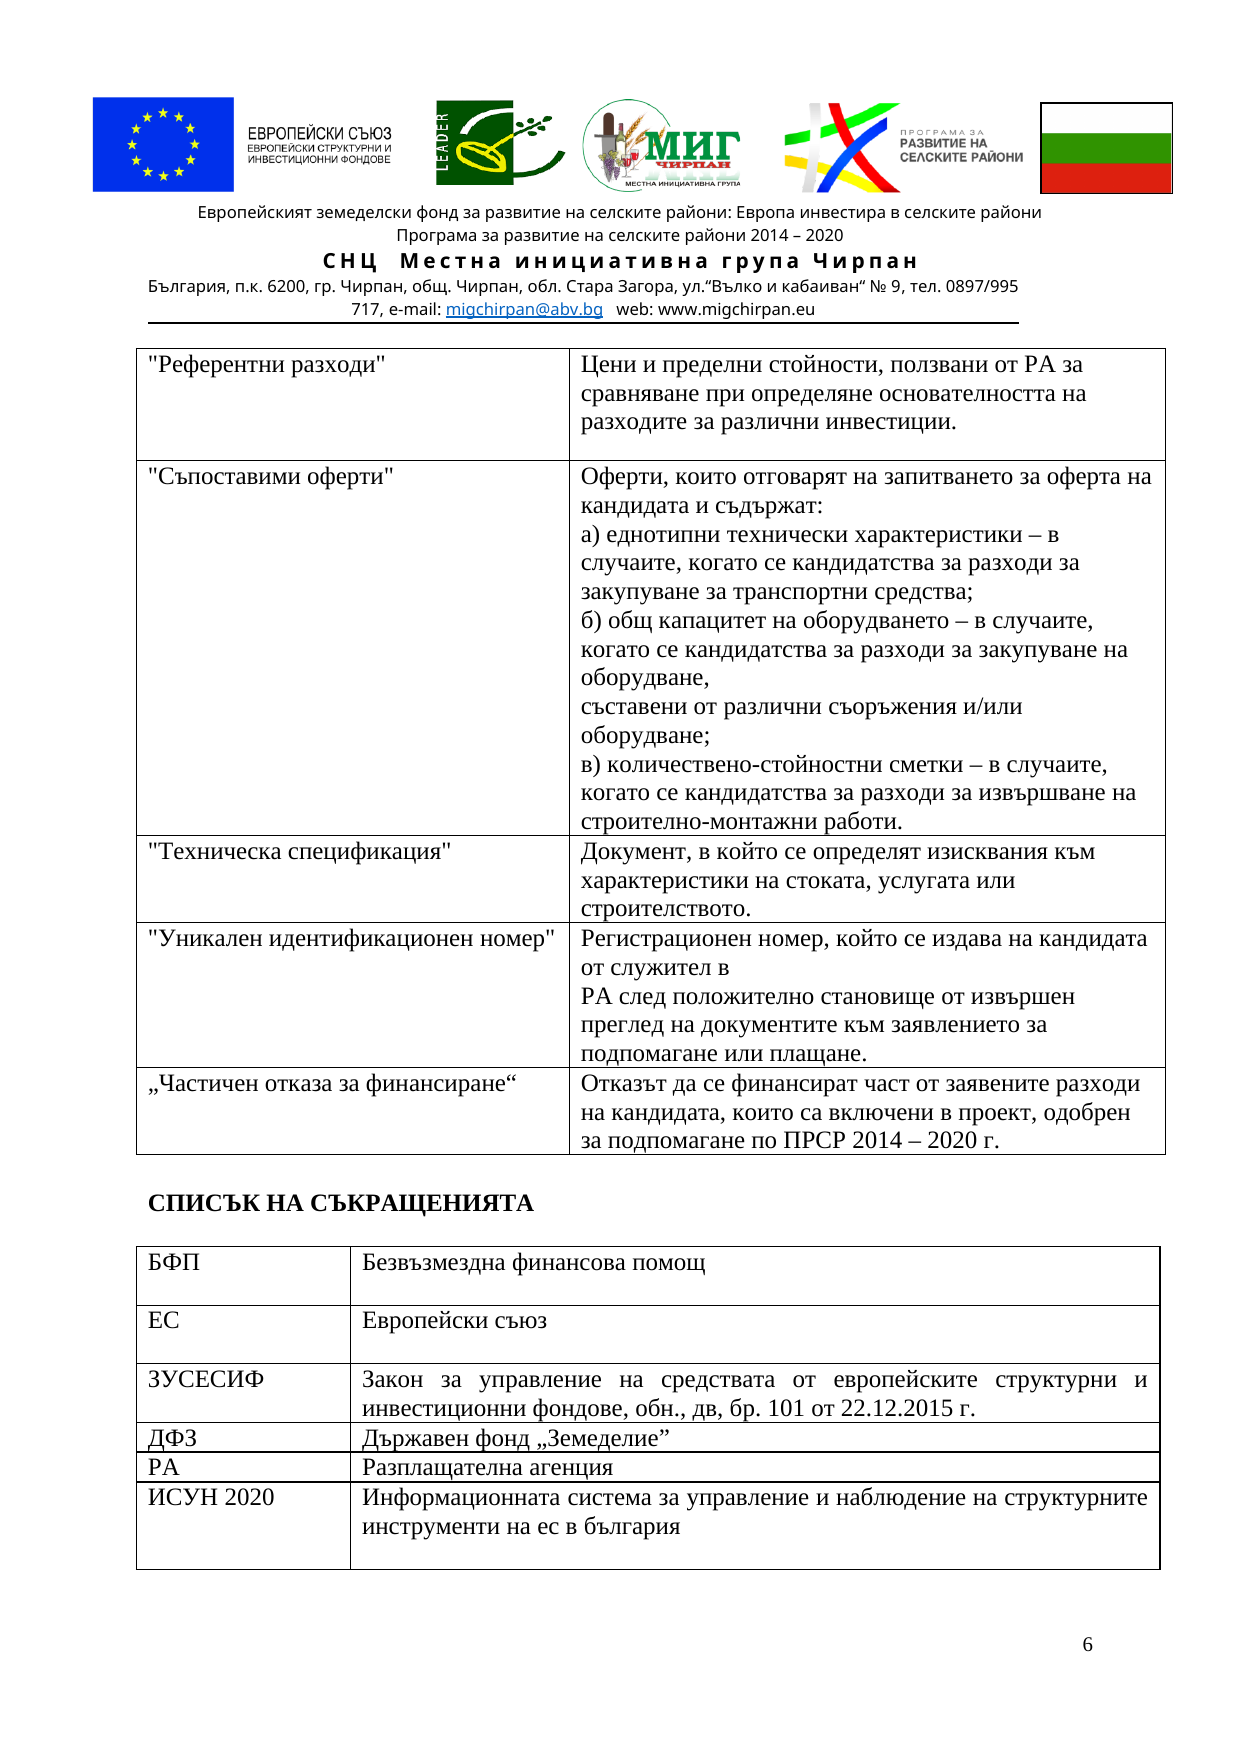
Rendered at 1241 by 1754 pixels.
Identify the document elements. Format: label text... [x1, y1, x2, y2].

picture [436, 100, 569, 185]
table_cell ЗУСЕСИФ [137, 1364, 350, 1422]
table_cell РА [137, 1453, 350, 1481]
table_cell Документ, в който се определят изисквания към характеристики на стоката, услугата или строителството. [570, 836, 1165, 922]
table_header Безвъзмездна финансова помощ [351, 1247, 1159, 1304]
table_header БФП [137, 1247, 350, 1304]
table_cell Оферти, които отговарят на запитването за оферта на кандидата и съдържат: а) еднотипни технически характеристики – в случаите, когато се кандидатства за разходи за закупуване за транспортни средства; б) общ капацитет на оборудването – в случаите, когато се кандидатства за разходи за закупуване на оборудване, съставени от различни съоръжения и/или оборудване; в) количествено-стойностни сметки – в случаите, когато се кандидатства за разходи за извършване на строително-монтажни работи. [570, 461, 1165, 835]
table_cell ИСУН 2020 [137, 1483, 350, 1569]
table_cell Разплащателна агенция [351, 1453, 1159, 1481]
table_cell ДФЗ [137, 1423, 350, 1451]
table_cell "Референтни разходи" [137, 349, 569, 460]
table_cell Държавен фонд „Земеделие” [351, 1423, 1159, 1451]
table_cell Европейски съюз [351, 1306, 1159, 1363]
table_cell Отказът да се финансират част от заявените разходи на кандидата, които са включени в проект, одобрен за подпомагане по ПРСР 2014 – 2020 г. [570, 1068, 1165, 1154]
table_cell Информационната система за управление и наблюдение на структурните инструменти на ес в българия [351, 1483, 1159, 1569]
table_cell "Техническа спецификация" [137, 836, 569, 922]
picture [79, 82, 425, 202]
table_cell Закон за управление на средствата от eвропейските структурни и инвестиционни фондове, обн., дв, бр. 101 от 22.12.2015 г. [351, 1364, 1159, 1422]
table_cell ЕС [137, 1306, 350, 1363]
table_cell Регистрационен номер, който се издава на кандидата от служител в РА след положително становище от извършен преглед на документите към заявлението за подпомагане или плащане. [570, 923, 1165, 1067]
text СПИСЪК НА СЪКРАЩЕНИЯТА [148, 1188, 1093, 1217]
table_cell „Частичен отказа за финансиране“ [137, 1068, 569, 1154]
table_cell "Уникален идентификационен номер" [137, 923, 569, 1067]
table_cell Цени и пределни стойности, ползвани от РА за сравняване при определяне основателността на разходите за различни инвестиции. [570, 349, 1165, 460]
picture [582, 99, 741, 192]
picture [770, 95, 1033, 199]
table_cell "Съпоставими оферти" [137, 461, 569, 835]
